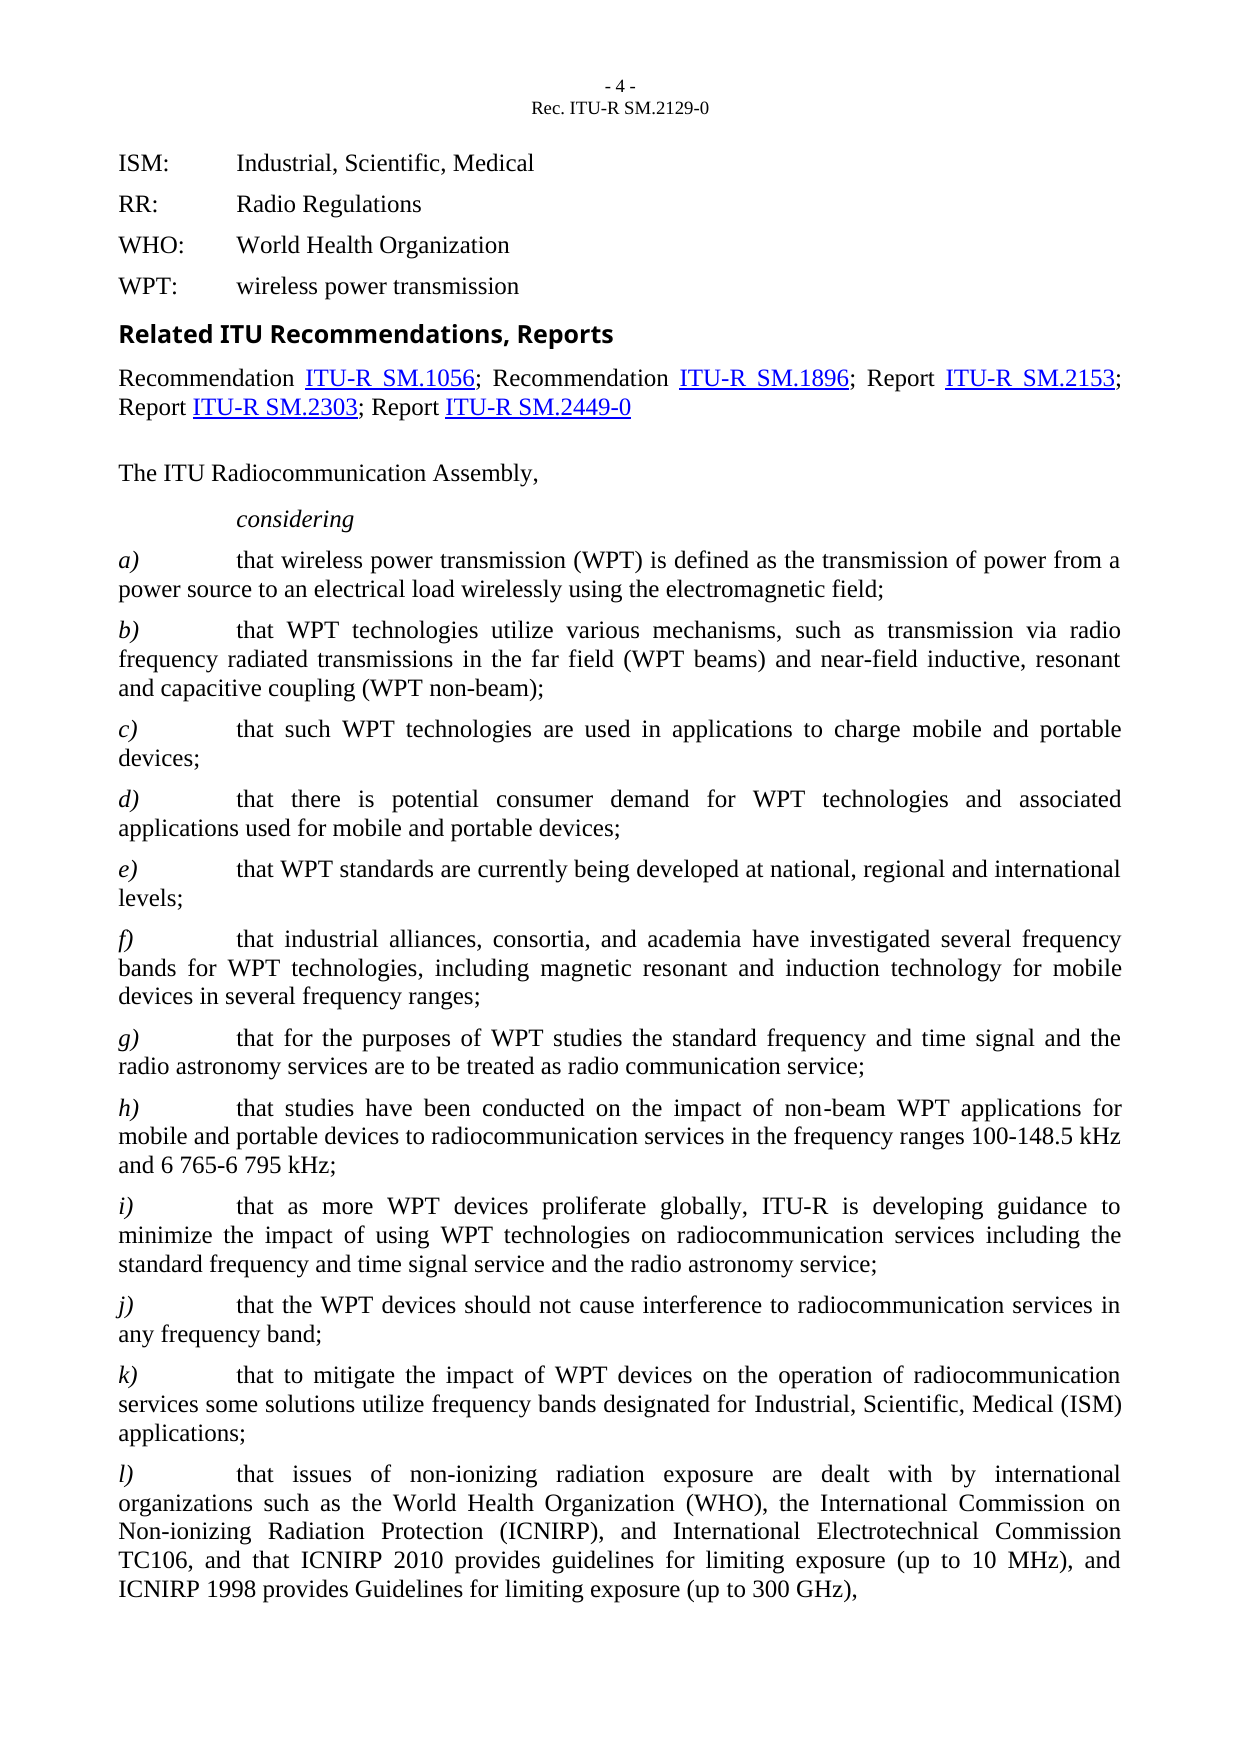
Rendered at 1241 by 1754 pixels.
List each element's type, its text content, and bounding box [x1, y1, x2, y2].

text considering [236, 504, 1122, 533]
text h) that studies have been conducted on the impact of non-beam WPT applications for mobile and portable devices to radiocommunication services in the frequency ranges 100-148.5 kHz and 6 765-6 795 kHz; [118, 1093, 1122, 1179]
text d) that there is potential consumer demand for WPT technologies and associated applications used for mobile and portable devices; [118, 784, 1122, 841]
text WPT: wireless power transmission [118, 271, 1122, 300]
text j) that the WPT devices should not cause interference to radiocommunication services in any frequency band; [118, 1290, 1122, 1348]
text Recommendation ITU-R SM.1056; Recommendation ITU-R SM.1896; Report ITU-R SM.2153; Report ITU-R SM.2303; Report ITU-R SM.2449-0 [118, 363, 1122, 421]
text ISM: Industrial, Scientific, Medical [118, 148, 1122, 176]
text e) that WPT standards are currently being developed at national, regional and international levels; [118, 854, 1122, 911]
text i) that as more WPT devices proliferate globally, ITU-R is developing guidance to minimize the impact of using WPT technologies on radiocommunication services including the standard frequency and time signal service and the radio astronomy service; [118, 1191, 1122, 1278]
text WHO: World Health Organization [118, 230, 1122, 259]
text c) that such WPT technologies are used in applications to charge mobile and portable devices; [118, 714, 1122, 771]
subtitle Related ITU Recommendations, Reports [118, 317, 1122, 351]
text l) that issues of non-ionizing radiation exposure are dealt with by international organizations such as the World Health Organization (WHO), the International Commission on Non-ionizing Radiation Protection (ICNIRP), and International Electrotechnical Commission TC106, and that ICNIRP 2010 provides guidelines for limiting exposure (up to 10 MHz), and ICNIRP 1998 provides Guidelines for limiting exposure (up to 300 GHz), [118, 1459, 1122, 1603]
text b) that WPT technologies utilize various mechanisms, such as transmission via radio frequency radiated transmissions in the far field (WPT beams) and near-field inductive, resonant and capacitive coupling (WPT non-beam); [118, 615, 1122, 701]
text f) that industrial alliances, consortia, and academia have investigated several frequency bands for WPT technologies, including magnetic resonant and induction technology for mobile devices in several frequency ranges; [118, 924, 1122, 1010]
text a) that wireless power transmission (WPT) is defined as the transmission of power from a power source to an electrical load wirelessly using the electromagnetic field; [118, 545, 1122, 603]
text RR: Radio Regulations [118, 189, 1122, 218]
text k) that to mitigate the impact of WPT devices on the operation of radiocommunication services some solutions utilize frequency bands designated for Industrial, Scientific, Medical (ISM) applications; [118, 1360, 1122, 1446]
text g) that for the purposes of WPT studies the standard frequency and time signal and the radio astronomy services are to be treated as radio communication service; [118, 1023, 1122, 1080]
title The ITU Radiocommunication Assembly, [118, 458, 1122, 487]
